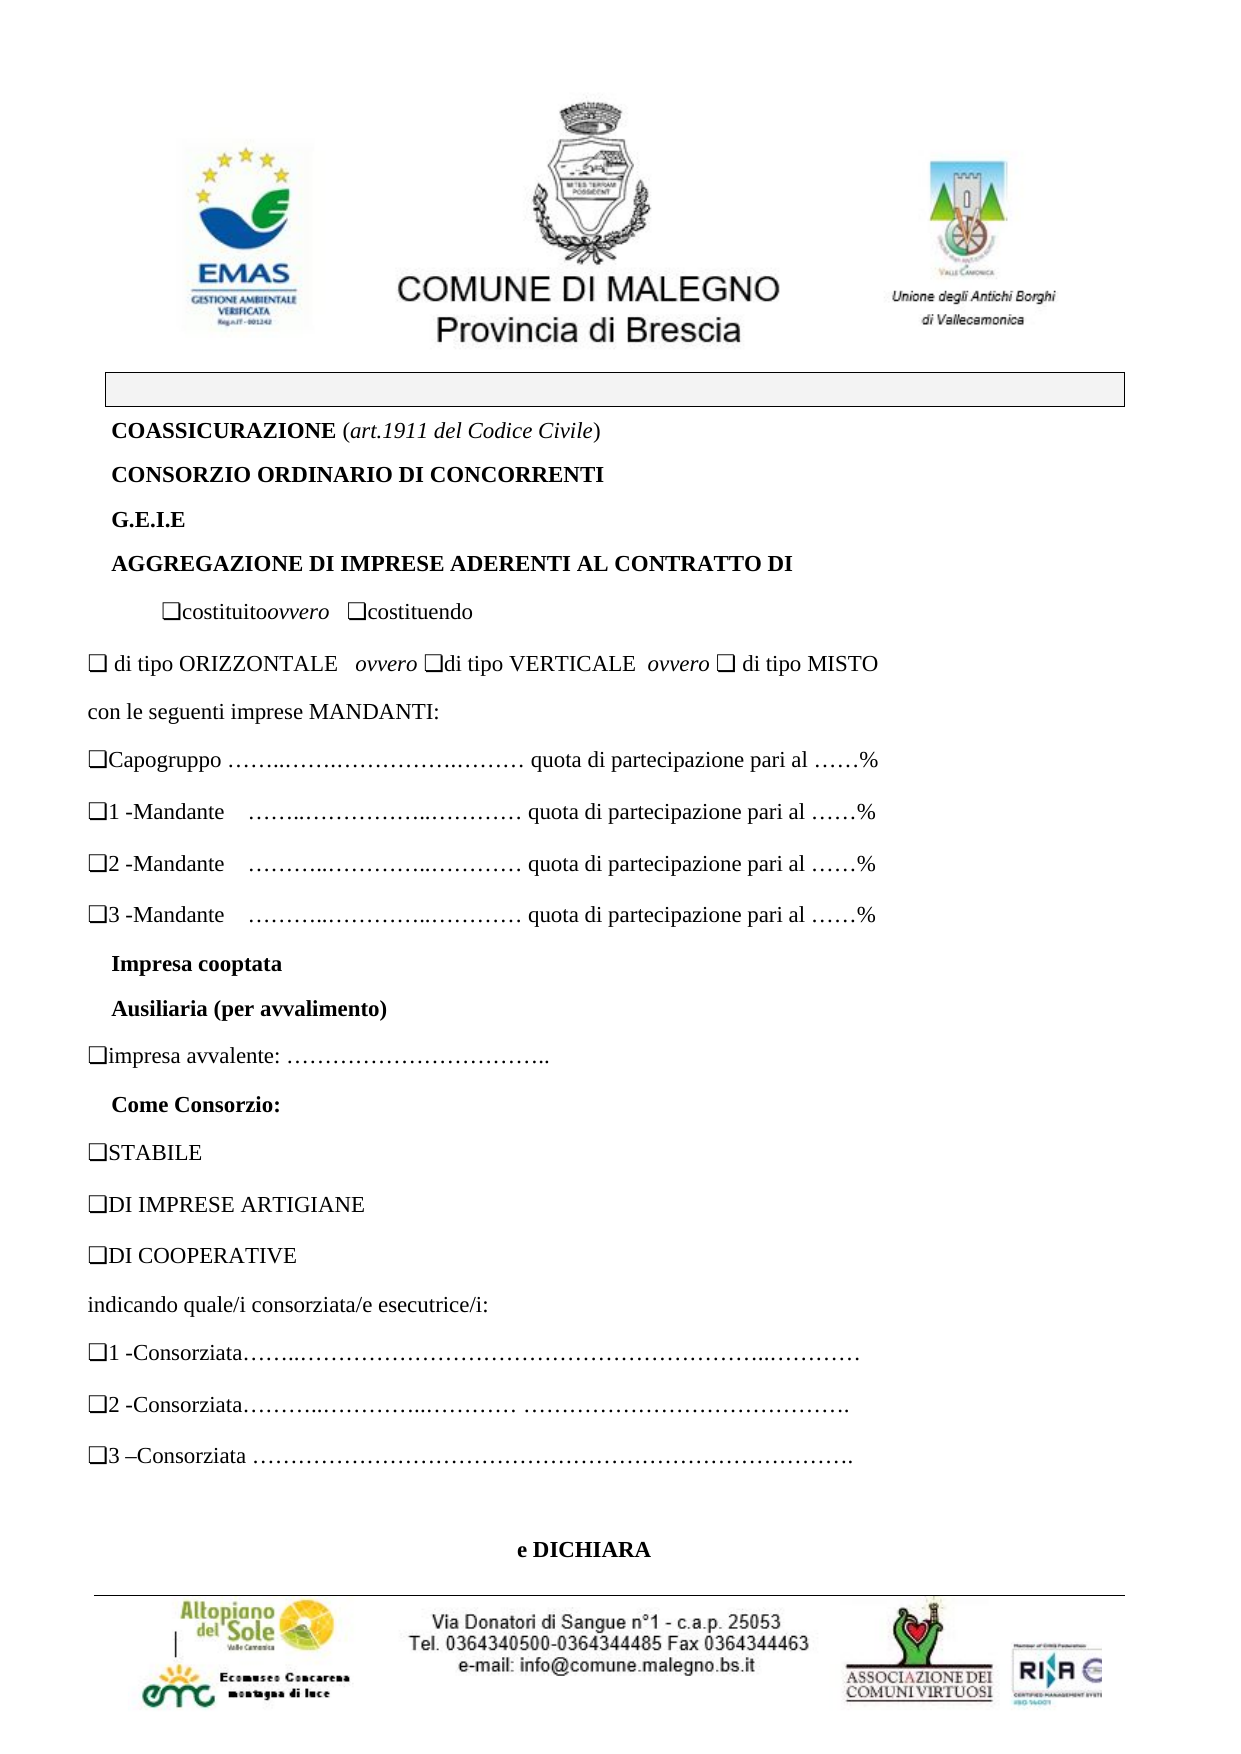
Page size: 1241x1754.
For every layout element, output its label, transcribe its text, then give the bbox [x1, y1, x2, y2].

picture [93, 81, 1124, 367]
picture [127, 1596, 1102, 1726]
